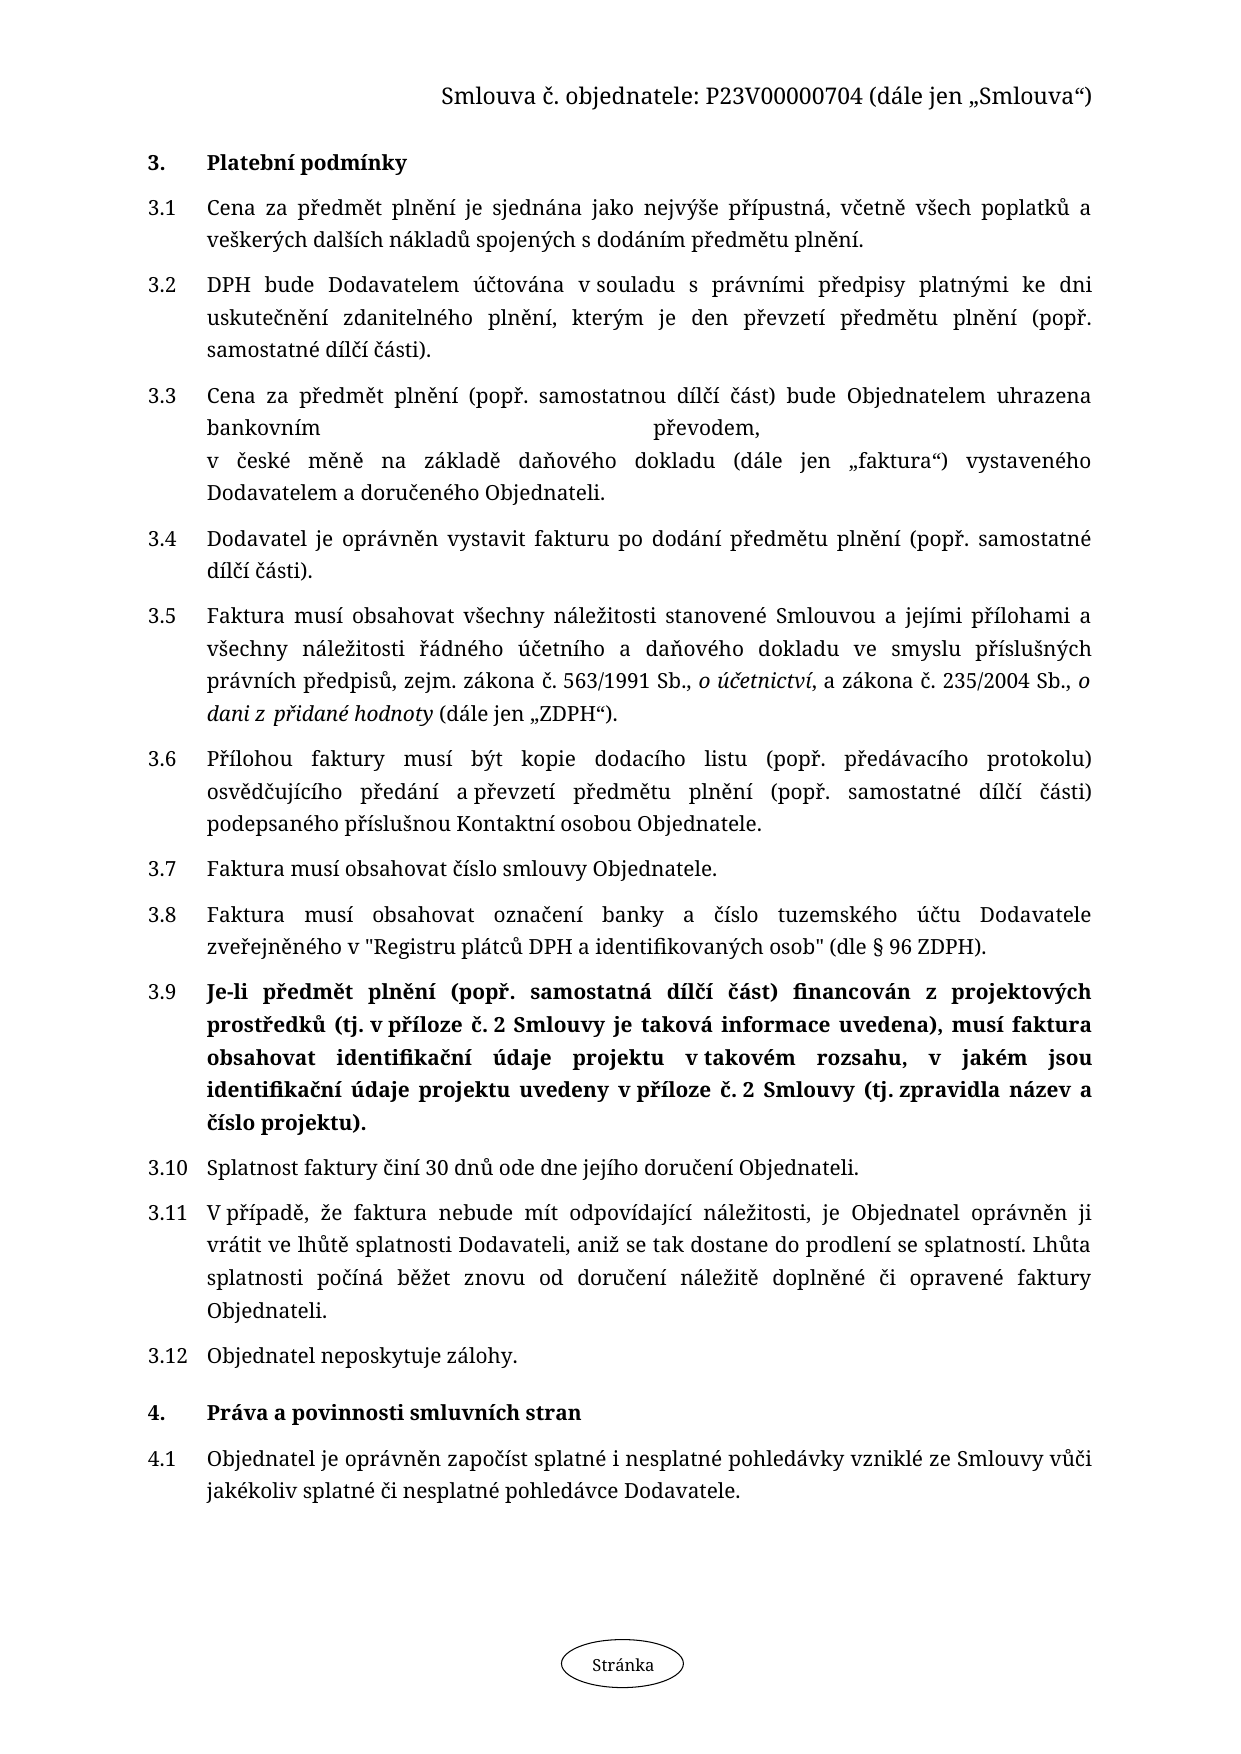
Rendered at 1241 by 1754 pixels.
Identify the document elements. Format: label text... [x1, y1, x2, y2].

list Faktura musí obsahovat číslo smlouvy Objednatele. [148, 854, 1093, 883]
list Dodavatel je oprávněn vystavit fakturu po dodání předmětu plnění (popř. samostatné dílčí části). [148, 524, 1093, 585]
list Faktura musí obsahovat všechny náležitosti stanovené Smlouvou a jejími přílohami a všechny náležitosti řádného účetního a daňového dokladu ve smyslu příslušných právních předpisů, zejm. zákona č. 563/1991 Sb., o účetnictví, a zákona č. 235/2004 Sb., o dani z přidané hodnoty (dále jen „ZDPH“). [148, 601, 1093, 728]
list Faktura musí obsahovat označení banky a číslo tuzemského účtu Dodavatele zveřejněného v "Registru plátců DPH a identifikovaných osob" (dle § 96 ZDPH). [148, 900, 1093, 961]
list DPH bude Dodavatelem účtována v souladu s právními předpisy platnými ke dni uskutečnění zdanitelného plnění, kterým je den převzetí předmětu plnění (popř. samostatné dílčí části). [148, 270, 1093, 364]
list Objednatel neposkytuje zálohy. [148, 1341, 1093, 1369]
list Cena za předmět plnění (popř. samostatnou dílčí část) bude Objednatelem uhrazena bankovním převodem, v české měně na základě daňového dokladu (dále jen „faktura“) vystaveného Dodavatelem a doručeného Objednateli. [148, 381, 1093, 507]
list Cena za předmět plnění je sjednána jako nejvýše přípustná, včetně všech poplatků a veškerých dalších nákladů spojených s dodáním předmětu plnění. [148, 193, 1093, 254]
list V případě, že faktura nebude mít odpovídající náležitosti, je Objednatel oprávněn ji vrátit ve lhůtě splatnosti Dodavateli, aniž se tak dostane do prodlení se splatností. Lhůta splatnosti počíná běžet znovu od doručení náležitě doplněné či opravené faktury Objednateli. [148, 1198, 1093, 1324]
list Je-li předmět plnění (popř. samostatná dílčí část) financován z projektových prostředků (tj. v příloze č. 2 Smlouvy je taková informace uvedena), musí faktura obsahovat identifikační údaje projektu v takovém rozsahu, v jakém jsou identifikační údaje projektu uvedeny v příloze č. 2 Smlouvy (tj. zpravidla název a číslo projektu). [148, 977, 1093, 1136]
list Přílohou faktury musí být kopie dodacího listu (popř. předávacího protokolu) osvědčujícího předání a převzetí předmětu plnění (popř. samostatné dílčí části) podepsaného příslušnou Kontaktní osobou Objednatele. [148, 744, 1093, 838]
list Platební podmínky [148, 148, 1093, 176]
list Práva a povinnosti smluvních stran [148, 1398, 1093, 1427]
list Objednatel je oprávněn započíst splatné i nesplatné pohledávky vzniklé ze Smlouvy vůči jakékoliv splatné či nesplatné pohledávce Dodavatele. [148, 1444, 1093, 1505]
list Splatnost faktury činí 30 dnů ode dne jejího doručení Objednateli. [148, 1153, 1093, 1181]
